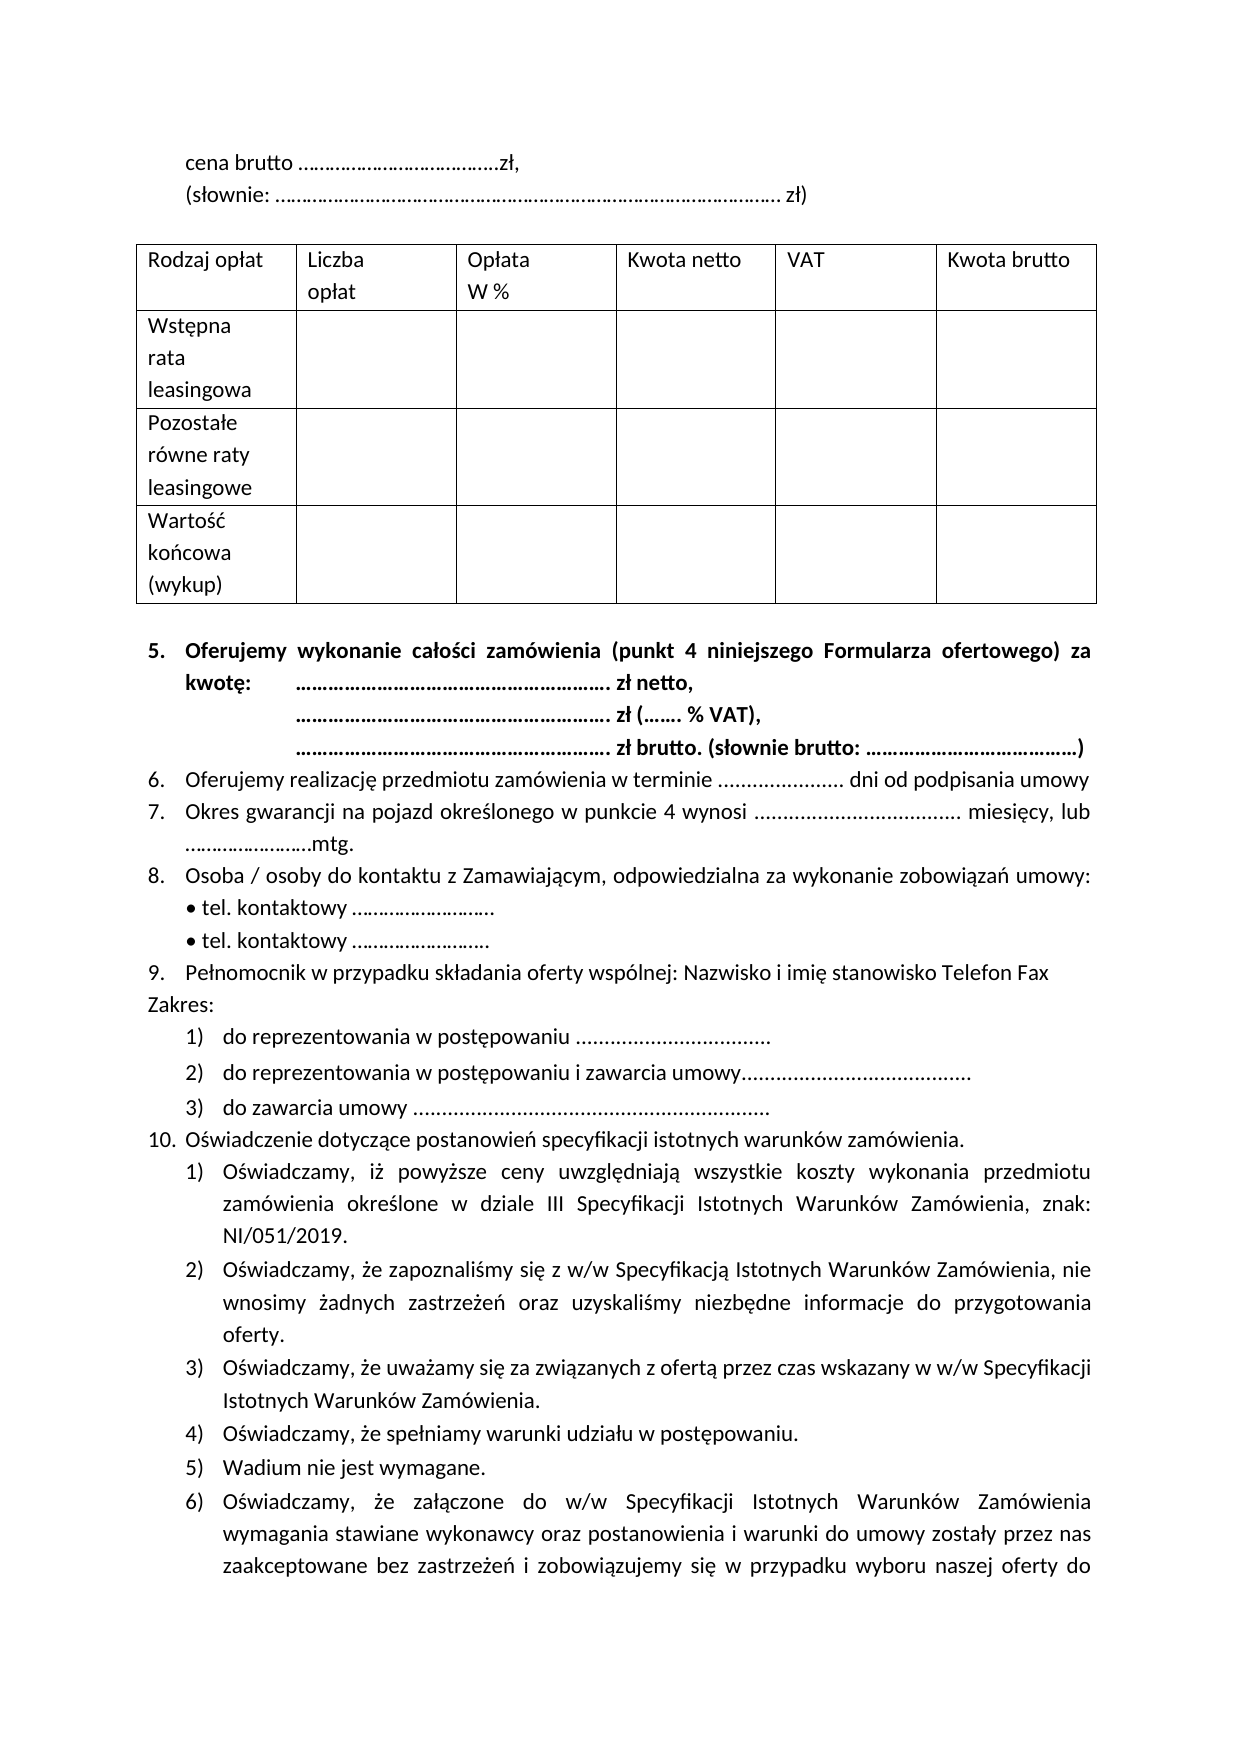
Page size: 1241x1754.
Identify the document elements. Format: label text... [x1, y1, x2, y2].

list do reprezentowania w postępowaniu .................................. [185, 1022, 1093, 1050]
table_header Opłata W % [457, 245, 616, 310]
list do reprezentowania w postępowaniu i zawarcia umowy........................................ [185, 1058, 1093, 1086]
list Oświadczamy, iż powyższe ceny uwzględniają wszystkie koszty wykonania przedmiotu zamówienia określone w dziale III Specyfikacji Istotnych Warunków Zamówienia, znak: NI/051/2019. [185, 1157, 1093, 1250]
text Zakres: [148, 990, 1093, 1018]
table_cell [457, 506, 616, 603]
list Pełnomocnik w przypadku składania oferty wspólnej: Nazwisko i imię stanowisko Telefon Fax [148, 958, 1093, 986]
table_cell [297, 506, 456, 603]
text …………………………………………………. zł (……. % VAT), [185, 700, 1093, 728]
list Oferujemy wykonanie całości zamówienia (punkt 4 niniejszego Formularza ofertowego) za kwotę: …………………………………………………. zł netto, [148, 636, 1093, 696]
list Oświadczamy, że zapoznaliśmy się z w/w Specyfikacją Istotnych Warunków Zamówienia, nie wnosimy żadnych zastrzeżeń oraz uzyskaliśmy niezbędne informacje do przygotowania oferty. [185, 1255, 1093, 1348]
list Okres gwarancji na pojazd określonego w punkcie 4 wynosi .................................... miesięcy, lub ……………………mtg. [148, 797, 1093, 857]
table_header Liczba opłat [297, 245, 456, 310]
list Wadium nie jest wymagane. [185, 1453, 1093, 1481]
table_cell [457, 311, 616, 407]
table_cell [776, 506, 936, 603]
list do zawarcia umowy .............................................................. [185, 1093, 1093, 1121]
table_header Kwota brutto [937, 245, 1096, 310]
table_cell [937, 409, 1096, 505]
table_cell [617, 409, 775, 505]
table_cell [457, 409, 616, 505]
table_header VAT [776, 245, 936, 310]
text cena brutto ………………………………..zł, [185, 148, 1093, 176]
table_header Kwota netto [617, 245, 775, 310]
text …………………………………………………. zł brutto. (słownie brutto: …………………………………) [185, 733, 1093, 761]
table_cell Pozostałe równe raty leasingowe [137, 409, 296, 505]
table_cell [617, 506, 775, 603]
list Oświadczamy, że uważamy się za związanych z ofertą przez czas wskazany w w/w Specyfikacji Istotnych Warunków Zamówienia. [185, 1353, 1093, 1414]
table_cell Wstępna rata leasingowa [137, 311, 296, 407]
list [185, 1487, 1093, 1579]
table_cell [937, 506, 1096, 603]
table_cell [617, 311, 775, 407]
table_header Rodzaj opłat [137, 245, 296, 310]
table_cell Wartość końcowa (wykup) [137, 506, 296, 603]
table_cell [297, 311, 456, 407]
table_cell [937, 311, 1096, 407]
list Oświadczenie dotyczące postanowień specyfikacji istotnych warunków zamówienia. [148, 1125, 1093, 1153]
table_cell [297, 409, 456, 505]
text • tel. kontaktowy …………………….. [185, 926, 1093, 954]
table_cell [776, 409, 936, 505]
list Oferujemy realizację przedmiotu zamówienia w terminie ...................... dni od podpisania umowy [148, 765, 1093, 793]
list Osoba / osoby do kontaktu z Zamawiającym, odpowiedzialna za wykonanie zobowiązań umowy: • tel. kontaktowy ……………………… [148, 861, 1093, 922]
table_cell [776, 311, 936, 407]
list Oświadczamy, że spełniamy warunki udziału w postępowaniu. [185, 1419, 1093, 1447]
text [185, 180, 1093, 208]
